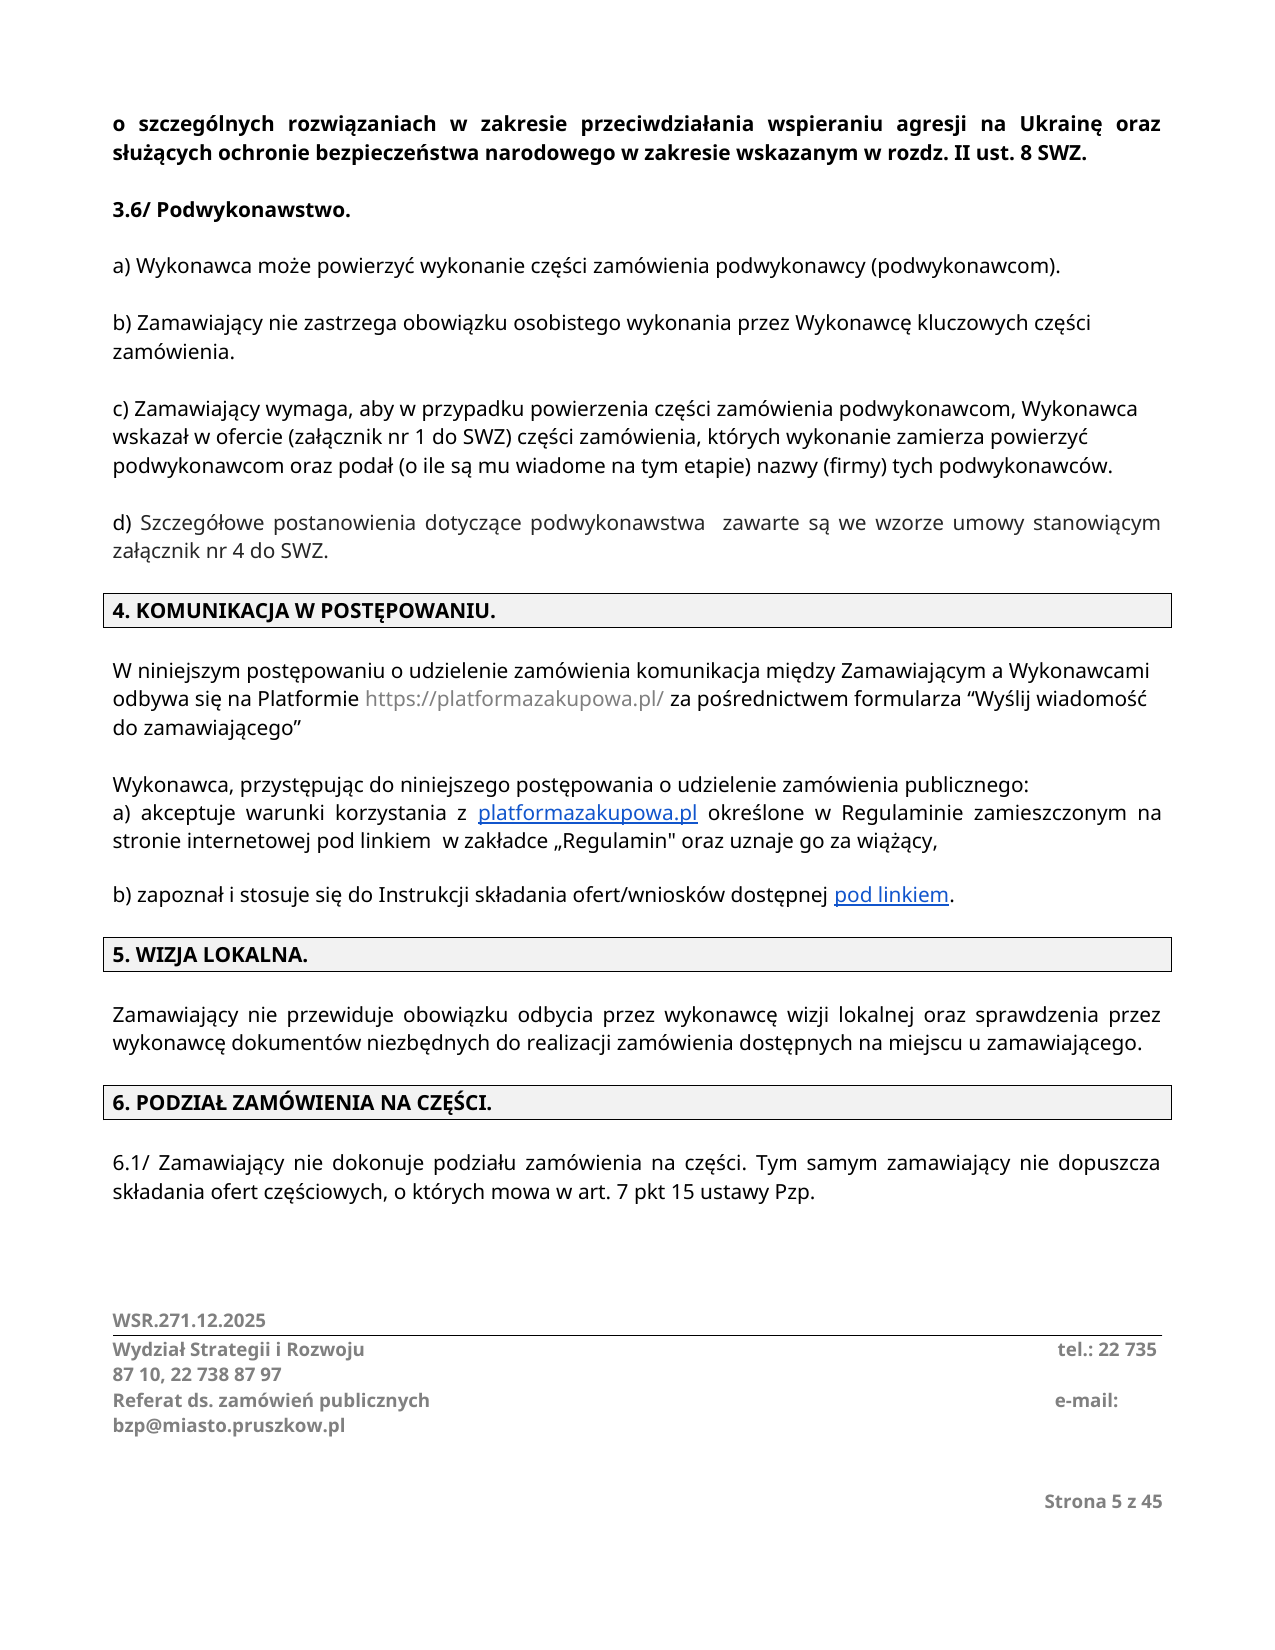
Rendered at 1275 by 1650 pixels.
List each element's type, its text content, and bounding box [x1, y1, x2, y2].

text b) Zamawiający nie zastrzega obowiązku osobistego wykonania przez Wykonawcę kluczowych części zamówienia. [112, 308, 1162, 365]
text Zamawiający nie przewiduje obowiązku odbycia przez wykonawcę wizji lokalnej oraz sprawdzenia przez wykonawcę dokumentów niezbędnych do realizacji zamówienia dostępnych na miejscu u zamawiającego. [112, 1000, 1162, 1057]
text b) zapoznał i stosuje się do Instrukcji składania ofert/wniosków dostępnej pod linkiem. [112, 880, 1162, 908]
text 3.6/ Podwykonawstwo. [112, 195, 1162, 223]
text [112, 109, 1162, 166]
text a) Wykonawca może powierzyć wykonanie części zamówienia podwykonawcy (podwykonawcom). [112, 252, 1162, 280]
text a) akceptuje warunki korzystania z platformazakupowa.pl określone w Regulaminie zamieszczonym na stronie internetowej pod linkiem w zakładce „Regulamin" oraz uznaje go za wiążący, [112, 798, 1162, 855]
text 5. WIZJA LOKALNA. [104, 938, 1171, 971]
text 4. KOMUNIKACJA W POSTĘPOWANIU. [104, 594, 1171, 627]
text 6. PODZIAŁ ZAMÓWIENIA NA CZĘŚCI. [104, 1086, 1171, 1119]
text 6.1/ Zamawiający nie dokonuje podziału zamówienia na części. Tym samym zamawiający nie dopuszcza składania ofert częściowych, o których mowa w art. 7 pkt 15 ustawy Pzp. [112, 1148, 1162, 1205]
text d) Szczegółowe postanowienia dotyczące podwykonawstwa zawarte są we wzorze umowy stanowiącym załącznik nr 4 do SWZ. [112, 508, 1162, 564]
text Wykonawca, przystępując do niniejszego postępowania o udzielenie zamówienia publicznego: [112, 770, 1162, 798]
text W niniejszym postępowaniu o udzielenie zamówienia komunikacja między Zamawiającym a Wykonawcami odbywa się na Platformie https://platformazakupowa.pl/ za pośrednictwem formularza “Wyślij wiadomość do zamawiającego” [112, 656, 1162, 741]
text c) Zamawiający wymaga, aby w przypadku powierzenia części zamówienia podwykonawcom, Wykonawca wskazał w ofercie (załącznik nr 1 do SWZ) części zamówienia, których wykonanie zamierza powierzyć podwykonawcom oraz podał (o ile są mu wiadome na tym etapie) nazwy (firmy) tych podwykonawców. [112, 394, 1162, 479]
